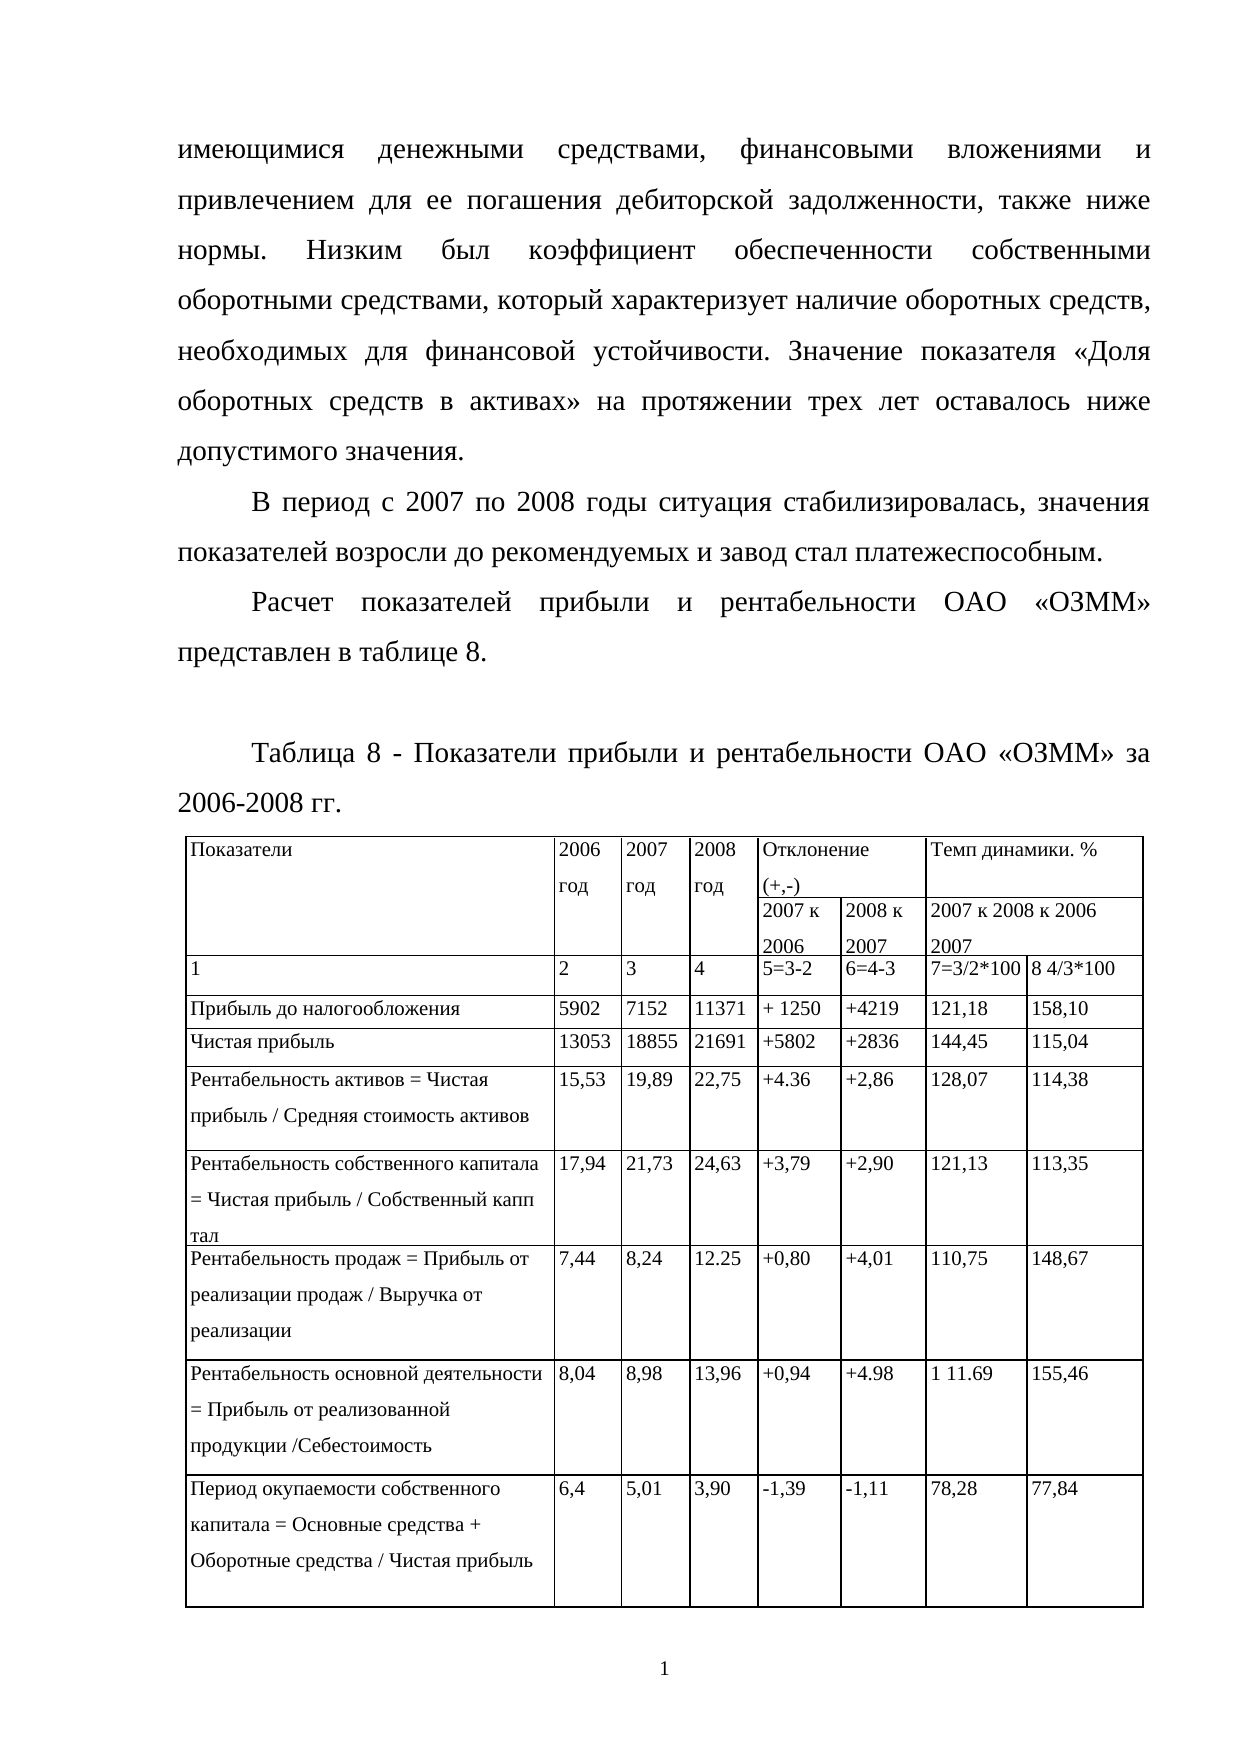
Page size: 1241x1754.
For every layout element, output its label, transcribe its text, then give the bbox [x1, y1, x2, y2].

table_header Темп динамики. % [927, 837, 1142, 897]
table_header 2007 год [622, 837, 690, 955]
table_cell Чистая прибыль [187, 1029, 554, 1066]
table_cell 6,4 [555, 1476, 621, 1606]
table_cell 7,44 [555, 1246, 621, 1359]
table_cell 5,01 [622, 1476, 689, 1606]
table_cell 8 4/3*100 [1028, 956, 1142, 994]
table_cell 6=4-3 [842, 956, 925, 994]
table_header 2006 год [555, 837, 621, 955]
table_cell +4,01 [842, 1246, 925, 1359]
table_cell 8,98 [622, 1361, 689, 1474]
table_cell 1 11.69 [927, 1361, 1026, 1474]
table_cell -1,11 [842, 1476, 925, 1606]
table_cell 7152 [622, 996, 689, 1028]
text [177, 131, 1152, 467]
table_cell 18855 [622, 1029, 689, 1066]
table_cell 121,18 [927, 996, 1026, 1028]
table_cell 4 [691, 956, 757, 994]
table_cell 77,84 [1028, 1476, 1142, 1606]
table_header Показатели [187, 837, 554, 955]
table_cell 2 [555, 956, 621, 994]
table_cell 7=3/2*100 [927, 956, 1026, 994]
table_cell 24,63 [691, 1151, 757, 1244]
table_cell 5902 [555, 996, 621, 1028]
table_cell Рентабельность активов = Чистая прибыль / Средняя стоимость активов [187, 1067, 554, 1149]
text В период с 2007 по 2008 годы ситуация стабилизировалась, значения показателей возросли до рекомендуемых и завод стал платежеспособным. [177, 484, 1152, 567]
table_cell +5802 [759, 1029, 840, 1066]
table_cell +2,90 [842, 1151, 925, 1244]
text Расчет показателей прибыли и рентабельности ОАО «ОЗММ» представлен в таблице 8. [177, 584, 1152, 668]
table_cell +0,94 [759, 1361, 840, 1474]
table_cell 115,04 [1028, 1029, 1142, 1066]
table_cell 17,94 [555, 1151, 621, 1244]
table_cell 3 [622, 956, 689, 994]
table_cell 158,10 [1028, 996, 1142, 1028]
table_cell Прибыль до налогообложения [187, 996, 554, 1028]
table_cell 13,96 [691, 1361, 757, 1474]
table_cell 155,46 [1028, 1361, 1142, 1474]
table_cell 8,04 [555, 1361, 621, 1474]
table_cell Рентабельность продаж = Прибыль от реализации продаж / Выручка от реализации [187, 1246, 554, 1359]
table_cell 2008 к 2007 [842, 898, 925, 955]
table_header Отклонение (+,-) [759, 837, 926, 897]
table_cell 12.25 [691, 1246, 757, 1359]
table_header 2008 год [691, 837, 758, 955]
table_cell 3,90 [691, 1476, 757, 1606]
table_cell 144,45 [927, 1029, 1026, 1066]
table_cell 78,28 [927, 1476, 1026, 1606]
table_cell 110,75 [927, 1246, 1026, 1359]
table_cell 2007 к 2006 [759, 898, 840, 955]
table_cell 121,13 [927, 1151, 1026, 1244]
table_cell 21,73 [622, 1151, 689, 1244]
table_cell 2007 к 2008 к 2006 2007 [927, 898, 1142, 955]
table_cell +2,86 [842, 1067, 925, 1149]
table_cell +0,80 [759, 1246, 840, 1359]
table_cell 21691 [691, 1029, 757, 1066]
table_cell 15,53 [555, 1067, 621, 1149]
table_cell 1 [187, 956, 554, 994]
table_cell 128,07 [927, 1067, 1026, 1149]
table_cell Рентабельность собственного капитала = Чистая прибыль / Собственный капп тал [187, 1151, 554, 1244]
table_cell 13053 [555, 1029, 621, 1066]
table_cell +4219 [842, 996, 925, 1028]
table_cell 11371 [691, 996, 757, 1028]
table_cell +2836 [842, 1029, 925, 1066]
table_cell 113,35 [1028, 1151, 1142, 1244]
table_cell 8,24 [622, 1246, 689, 1359]
table_cell 22,75 [691, 1067, 757, 1149]
table_cell 5=3-2 [759, 956, 840, 994]
table_cell Период окупаемости собственного капитала = Основные средства + Оборотные средства / Чистая прибыль [187, 1476, 554, 1606]
table_cell 114,38 [1028, 1067, 1142, 1149]
table_cell +4.36 [759, 1067, 840, 1149]
table_cell +3,79 [759, 1151, 840, 1244]
table_cell 148,67 [1028, 1246, 1142, 1359]
table_cell Рентабельность основной деятельности = Прибыль от реализованной продукции /Себестоимость [187, 1361, 554, 1474]
table_cell 19,89 [622, 1067, 689, 1149]
table_cell +4.98 [842, 1361, 925, 1474]
text Таблица 8 - Показатели прибыли и рентабельности ОАО «ОЗММ» за 2006-2008 гг. [177, 735, 1152, 819]
table_cell + 1250 [759, 996, 840, 1028]
table_cell -1,39 [759, 1476, 840, 1606]
